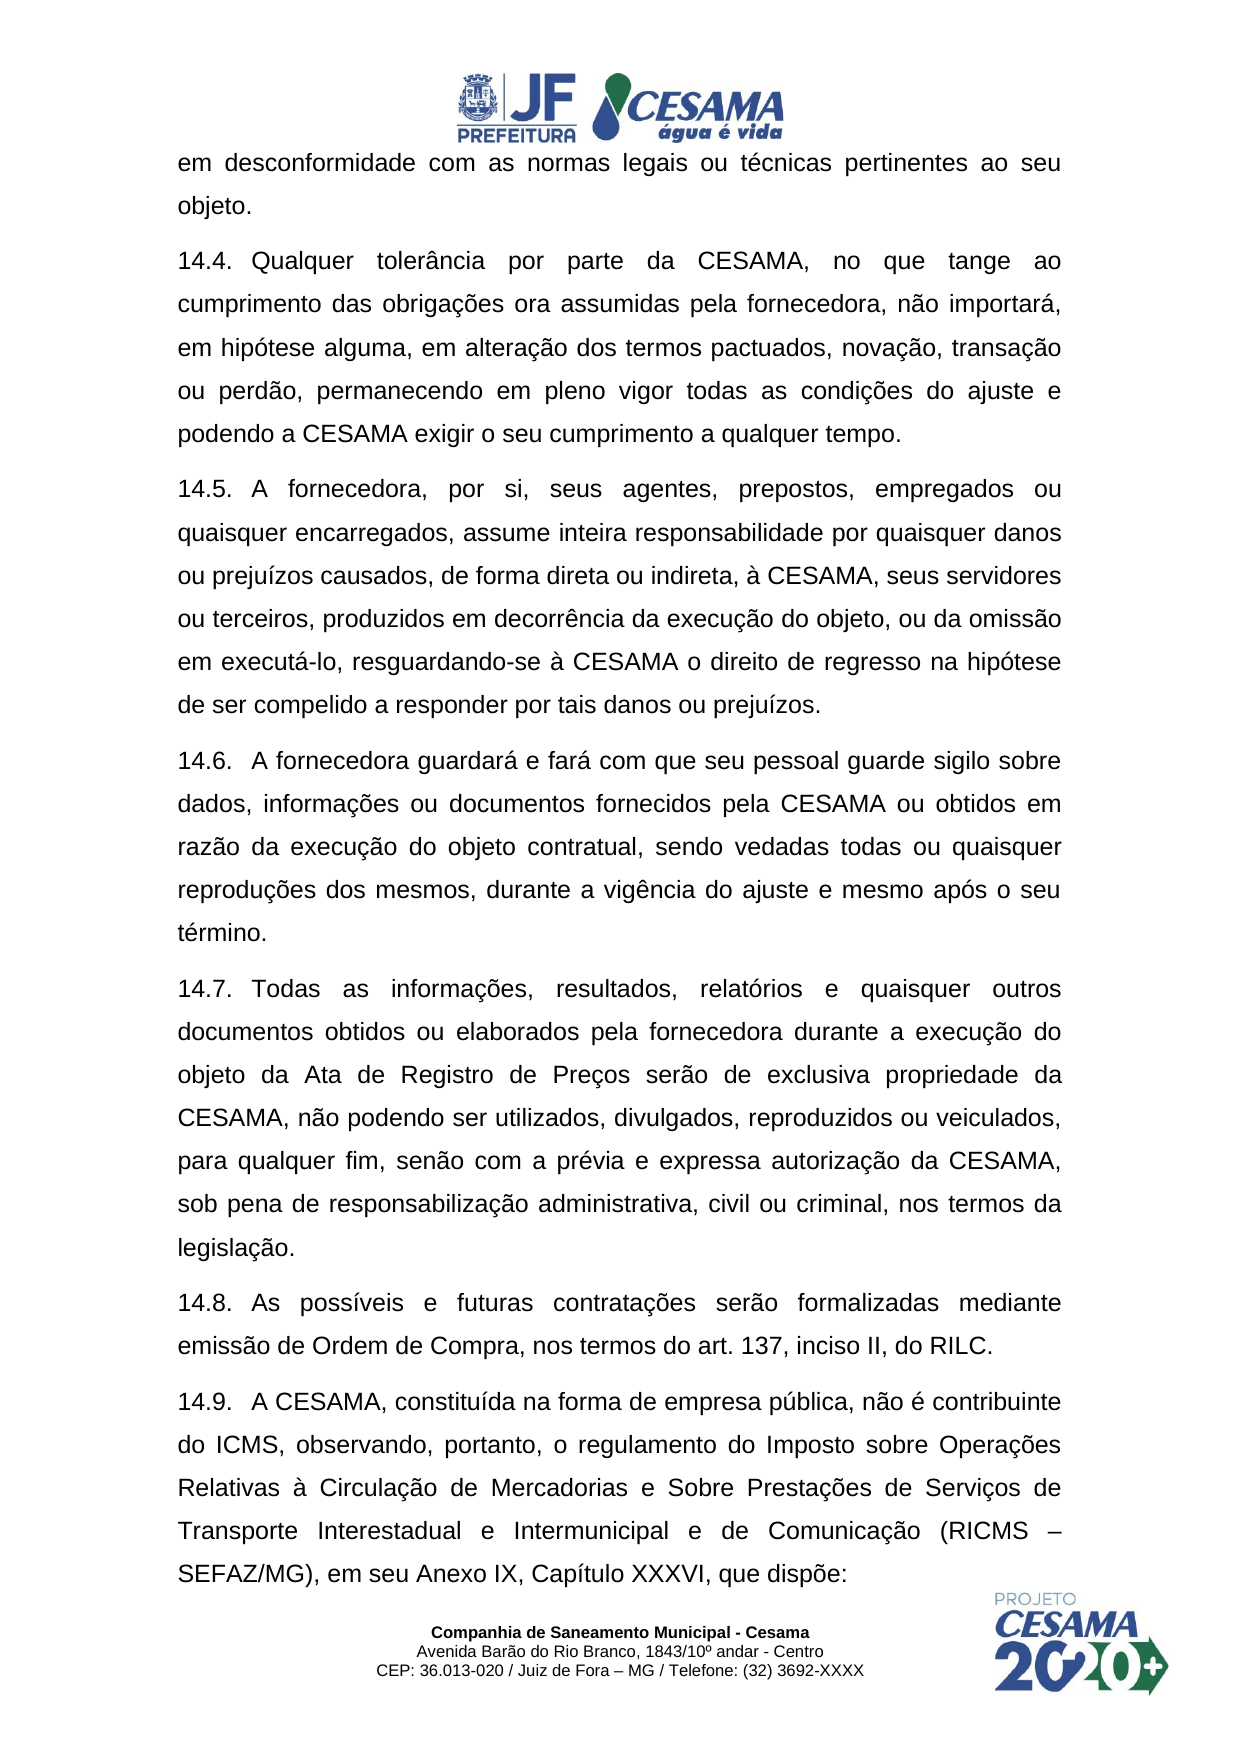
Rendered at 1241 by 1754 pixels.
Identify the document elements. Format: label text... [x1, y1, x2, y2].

picture [456, 73, 784, 143]
list A CESAMA, constituída na forma de empresa pública, não é contribuinte do ICMS, observando, portanto, o regulamento do Imposto sobre Operações Relativas à Circulação de Mercadorias e Sobre Prestações de Serviços de Transporte Interestadual e Intermunicipal e de Comunicação (RICMS – SEFAZ/MG), em seu Anexo IX, Capítulo XXXVI, que dispõe: [177, 1387, 1063, 1588]
list A fornecedora, por si, seus agentes, prepostos, empregados ou quaisquer encarregados, assume inteira responsabilidade por quaisquer danos ou prejuízos causados, de forma direta ou indireta, à CESAMA, seus servidores ou terceiros, produzidos em decorrência da execução do objeto, ou da omissão em executá-lo, resguardando-se à CESAMA o direito de regresso na hipótese de ser compelido a responder por tais danos ou prejuízos. [177, 474, 1063, 719]
list Qualquer tolerância por parte da CESAMA, no que tange ao cumprimento das obrigações ora assumidas pela fornecedora, não importará, em hipótese alguma, em alteração dos termos pactuados, novação, transação ou perdão, permanecendo em pleno vigor todas as condições do ajuste e podendo a CESAMA exigir o seu cumprimento a qualquer tempo. [177, 246, 1063, 448]
list Todas as informações, resultados, relatórios e quaisquer outros documentos obtidos ou elaborados pela fornecedora durante a execução do objeto da Ata de Registro de Preços serão de exclusiva propriedade da CESAMA, não podendo ser utilizados, divulgados, reproduzidos ou veiculados, para qualquer fim, senão com a prévia e expressa autorização da CESAMA, sob pena de responsabilização administrativa, civil ou criminal, nos termos da legislação. [177, 974, 1063, 1261]
list A fornecedora guardará e fará com que seu pessoal guarde sigilo sobre dados, informações ou documentos fornecidos pela CESAMA ou obtidos em razão da execução do objeto contratual, sendo vedadas todas ou quaisquer reproduções dos mesmos, durante a vigência do ajuste e mesmo após o seu término. [177, 746, 1063, 947]
list As possíveis e futuras contratações serão formalizadas mediante emissão de Ordem de Compra, nos termos do art. 137, inciso II, do RILC. [177, 1288, 1063, 1360]
picture [995, 1592, 1169, 1696]
